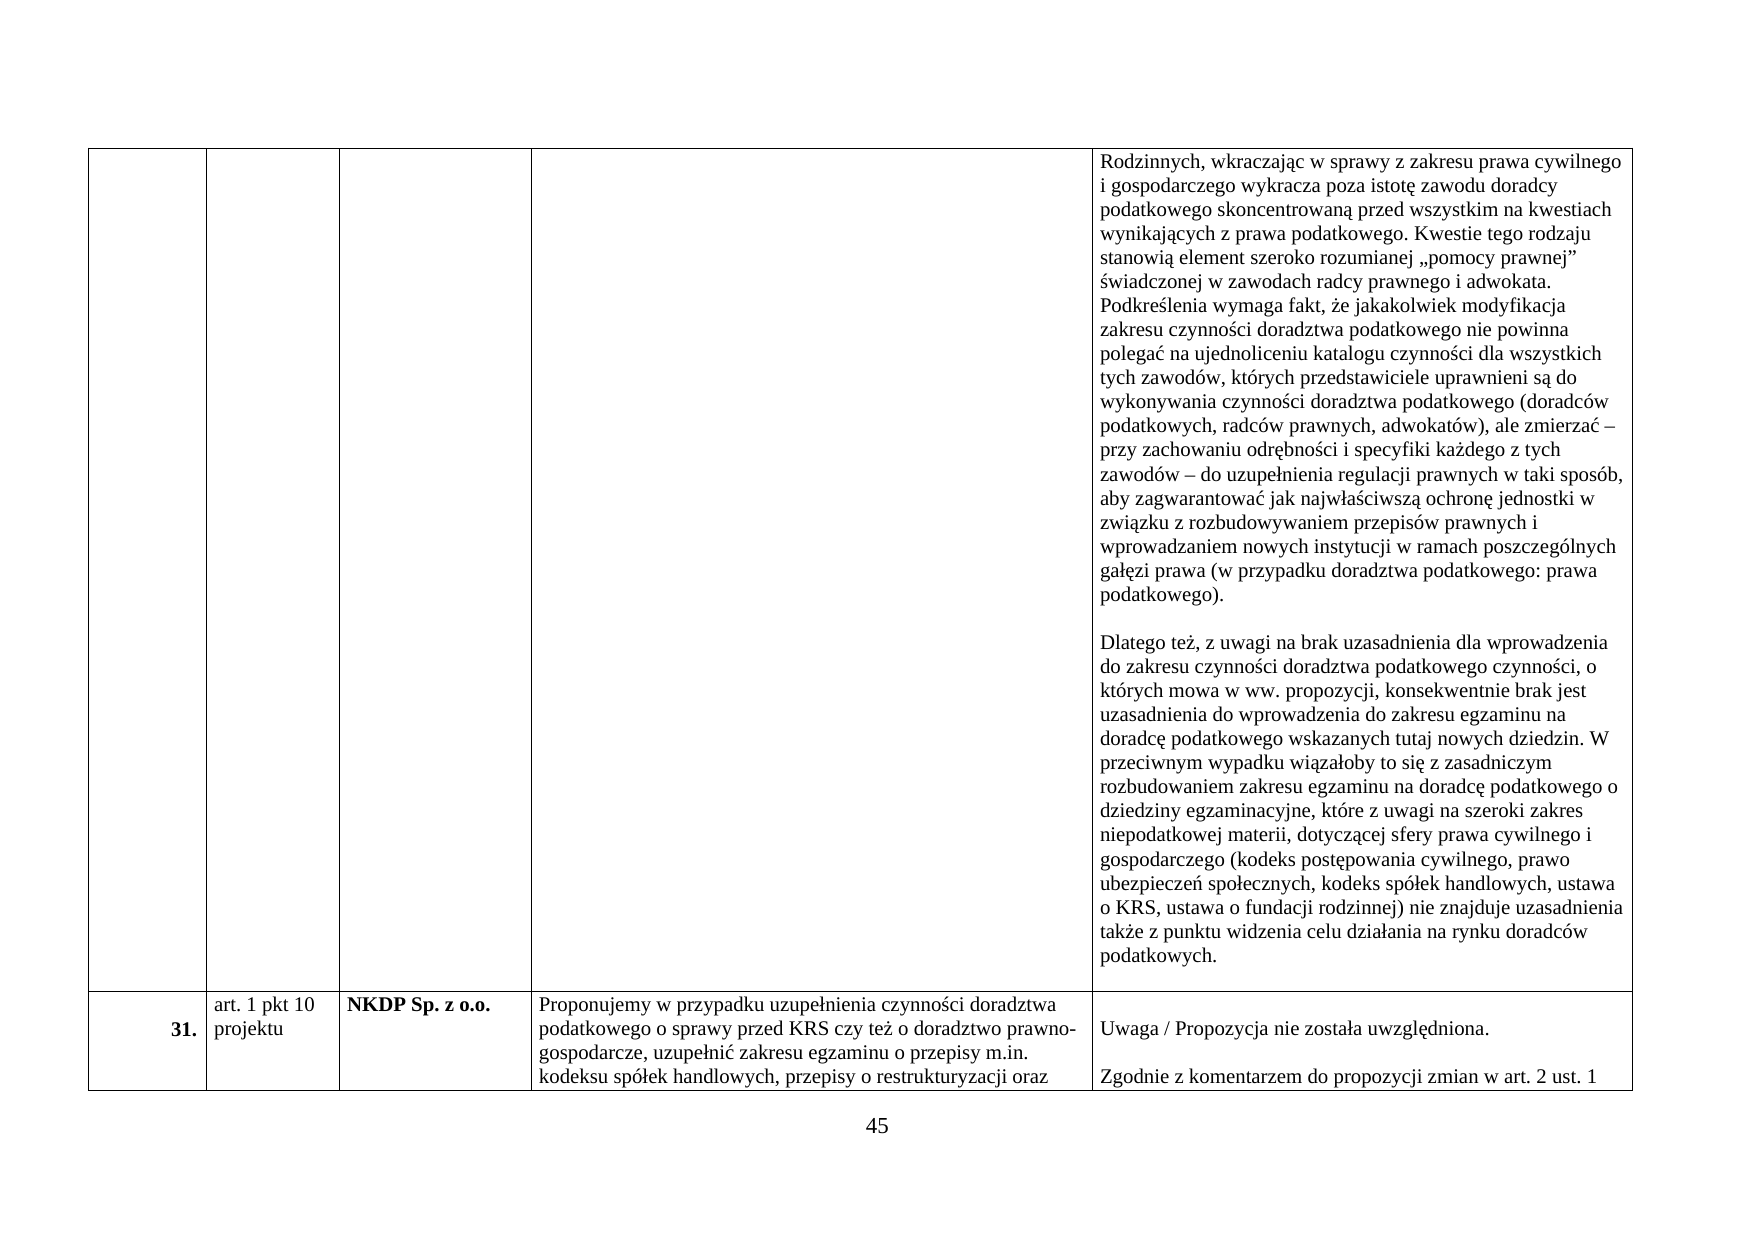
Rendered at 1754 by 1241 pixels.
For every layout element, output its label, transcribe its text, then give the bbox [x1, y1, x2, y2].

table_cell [532, 149, 1092, 991]
table_cell [89, 992, 206, 1090]
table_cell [340, 149, 531, 991]
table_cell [207, 149, 339, 991]
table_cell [1093, 992, 1632, 1090]
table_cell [532, 992, 1092, 1090]
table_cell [207, 992, 339, 1090]
table_cell NKDP Sp. z o.o. [340, 992, 531, 1090]
table_cell [89, 149, 206, 991]
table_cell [1093, 149, 1632, 991]
